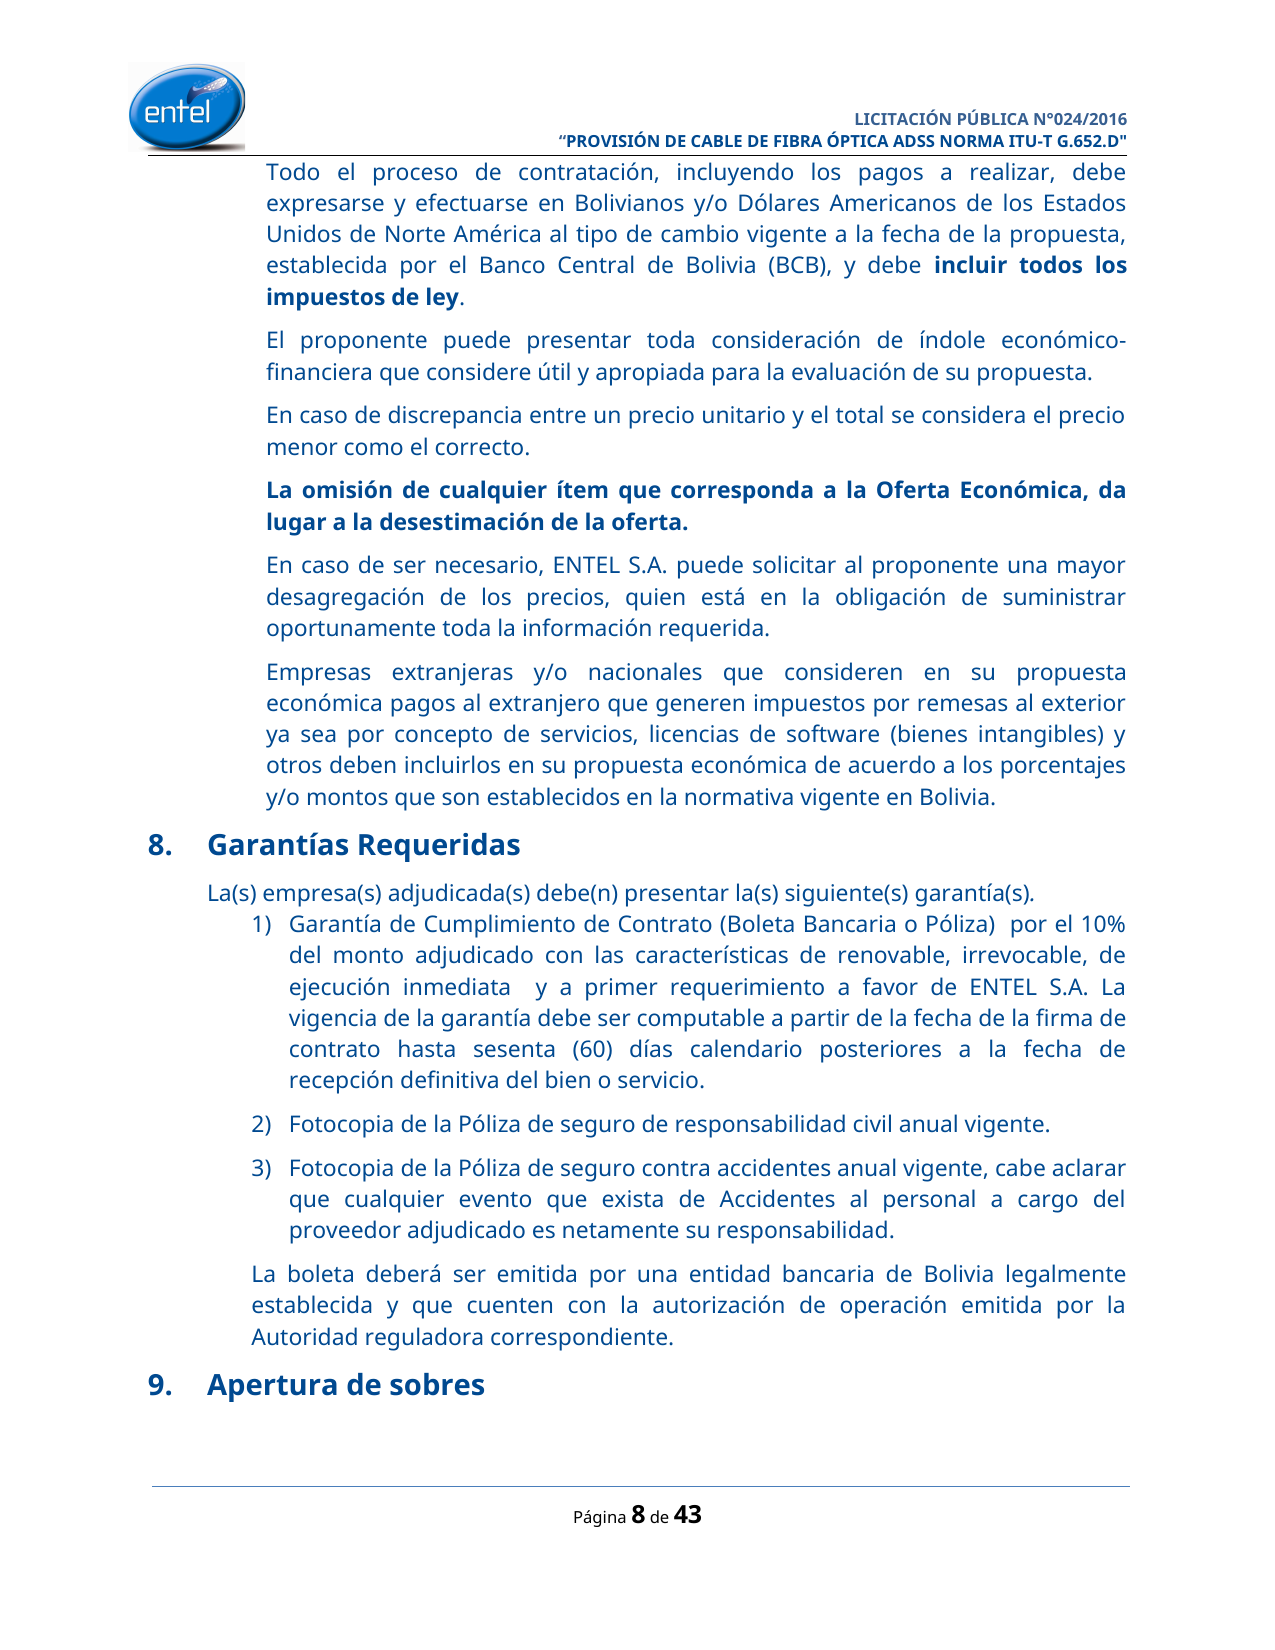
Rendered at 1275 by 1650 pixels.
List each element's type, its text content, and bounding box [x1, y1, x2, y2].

list Fotocopia de la Póliza de seguro contra accidentes anual vigente, cabe aclarar que cualquier evento que exista de Accidentes al personal a cargo del proveedor adjudicado es netamente su responsabilidad. [251, 1152, 1127, 1245]
picture [128, 62, 246, 152]
list Fotocopia de la Póliza de seguro de responsabilidad civil anual vigente. [251, 1108, 1127, 1139]
text El proponente puede presentar toda consideración de índole económico-financiera que considere útil y apropiada para la evaluación de su propuesta. [266, 324, 1127, 387]
text La boleta deberá ser emitida por una entidad bancaria de Bolivia legalmente establecida y que cuenten con la autorización de operación emitida por la Autoridad reguladora correspondiente. [251, 1258, 1127, 1352]
list Garantía de Cumplimiento de Contrato (Boleta Bancaria o Póliza) por el 10% del monto adjudicado con las características de renovable, irrevocable, de ejecución inmediata y a primer requerimiento a favor de ENTEL S.A. La vigencia de la garantía debe ser computable a partir de la fecha de la firma de contrato hasta sesenta (60) días calendario posteriores a la fecha de recepción definitiva del bien o servicio. [251, 908, 1127, 1095]
list Apertura de sobres [148, 1364, 1127, 1404]
text La(s) empresa(s) adjudicada(s) debe(n) presentar la(s) siguiente(s) garantía(s). [207, 877, 1127, 908]
text En caso de discrepancia entre un precio unitario y el total se considera el precio menor como el correcto. [266, 399, 1127, 462]
text Empresas extranjeras y/o nacionales que consideren en su propuesta económica pagos al extranjero que generen impuestos por remesas al exterior ya sea por concepto de servicios, licencias de software (bienes intangibles) y otros deben incluirlos en su propuesta económica de acuerdo a los porcentajes y/o montos que son establecidos en la normativa vigente en Bolivia. [266, 656, 1127, 812]
text En caso de ser necesario, ENTEL S.A. puede solicitar al proponente una mayor desagregación de los precios, quien está en la obligación de suministrar oportunamente toda la información requerida. [266, 549, 1127, 643]
list Garantías Requeridas [148, 824, 1127, 864]
text Todo el proceso de contratación, incluyendo los pagos a realizar, debe expresarse y efectuarse en Bolivianos y/o Dólares Americanos de los Estados Unidos de Norte América al tipo de cambio vigente a la fecha de la propuesta, establecida por el Banco Central de Bolivia (BCB), y debe incluir todos los impuestos de ley. [266, 156, 1127, 312]
text La omisión de cualquier ítem que corresponda a la Oferta Económica, da lugar a la desestimación de la oferta. [266, 474, 1127, 537]
